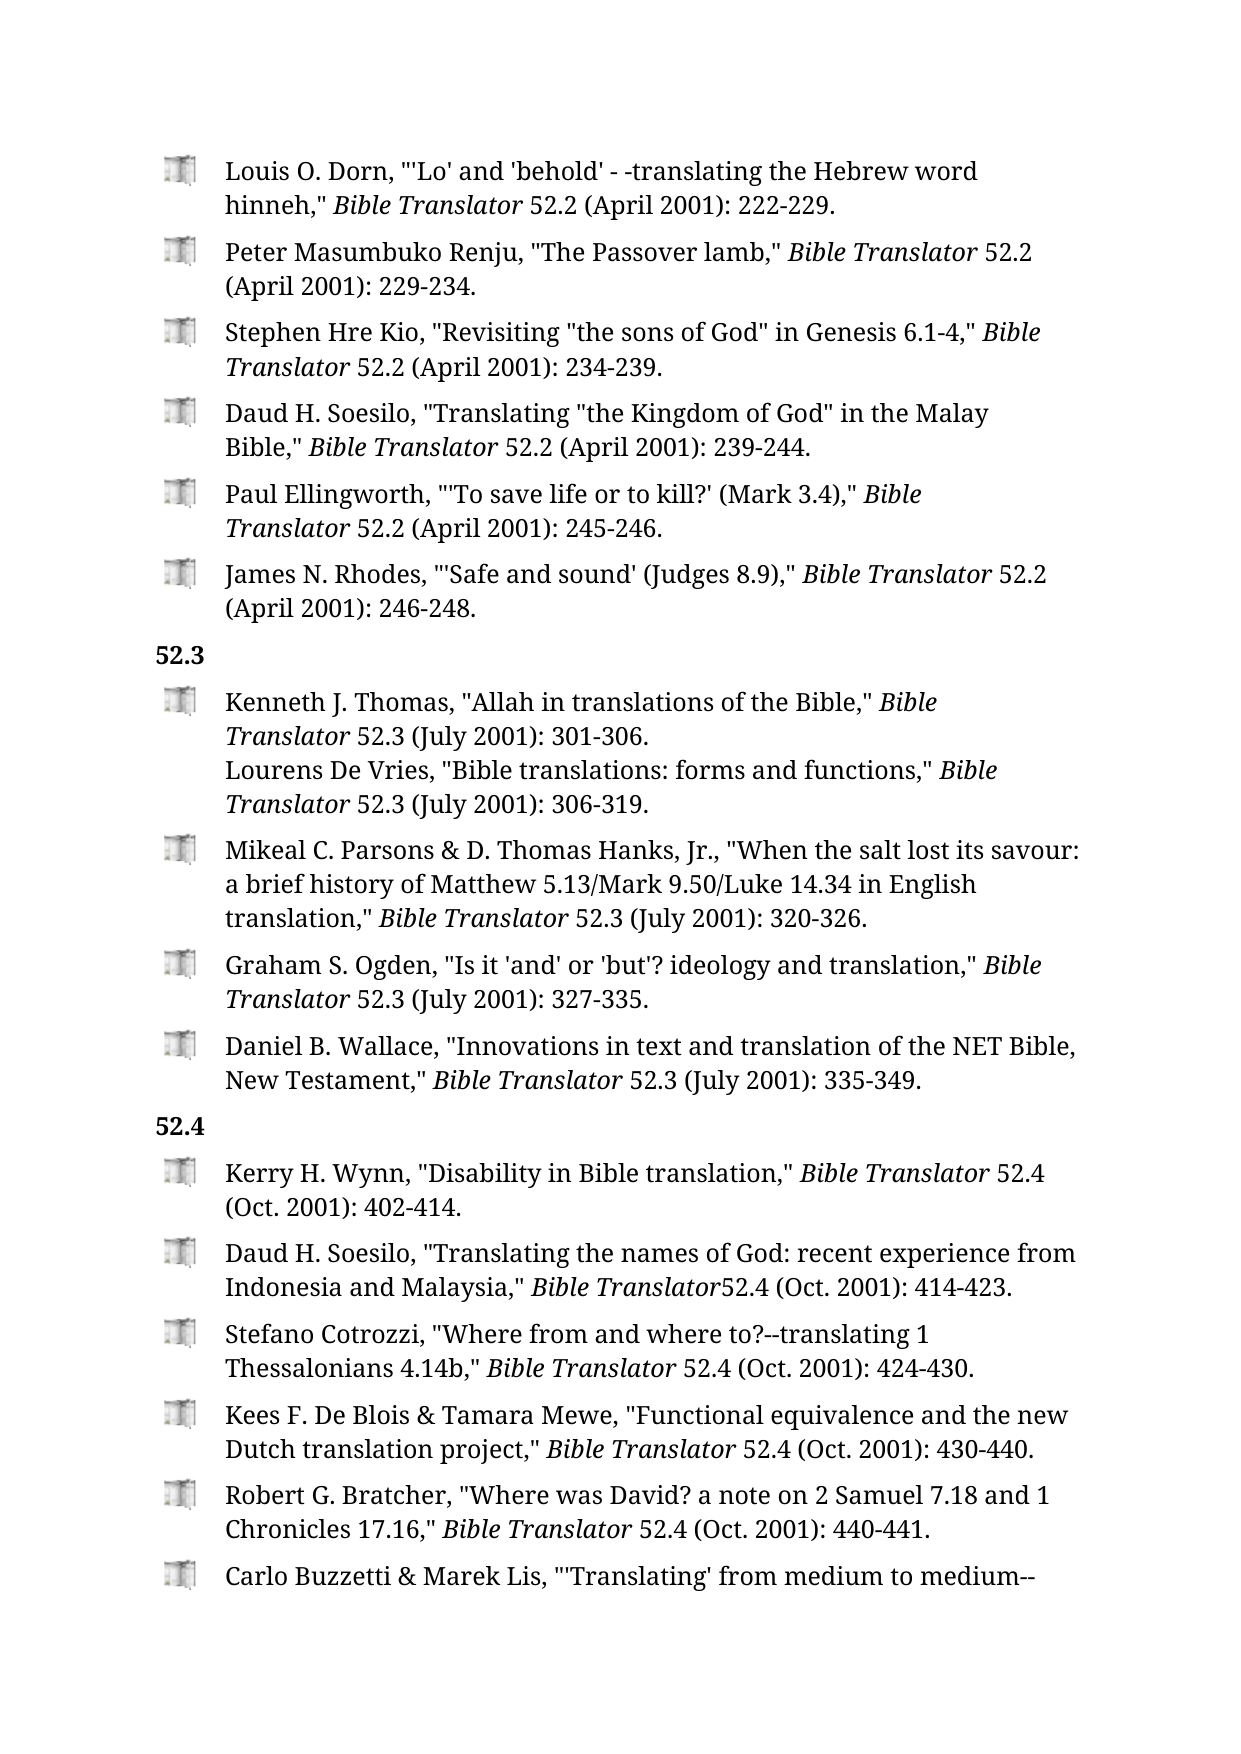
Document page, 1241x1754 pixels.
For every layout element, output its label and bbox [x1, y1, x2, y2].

picture [164, 1316, 196, 1348]
picture [164, 557, 196, 589]
picture [164, 234, 196, 266]
picture [164, 1558, 196, 1590]
picture [164, 1477, 196, 1510]
picture [164, 1028, 196, 1060]
picture [164, 1155, 196, 1187]
picture [164, 947, 196, 979]
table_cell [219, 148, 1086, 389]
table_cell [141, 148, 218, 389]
picture [164, 476, 196, 508]
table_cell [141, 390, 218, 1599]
picture [164, 1236, 196, 1268]
picture [164, 315, 196, 347]
picture [164, 153, 196, 186]
picture [164, 395, 196, 427]
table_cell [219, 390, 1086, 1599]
picture [164, 1397, 196, 1429]
picture [164, 832, 196, 865]
picture [164, 684, 196, 716]
